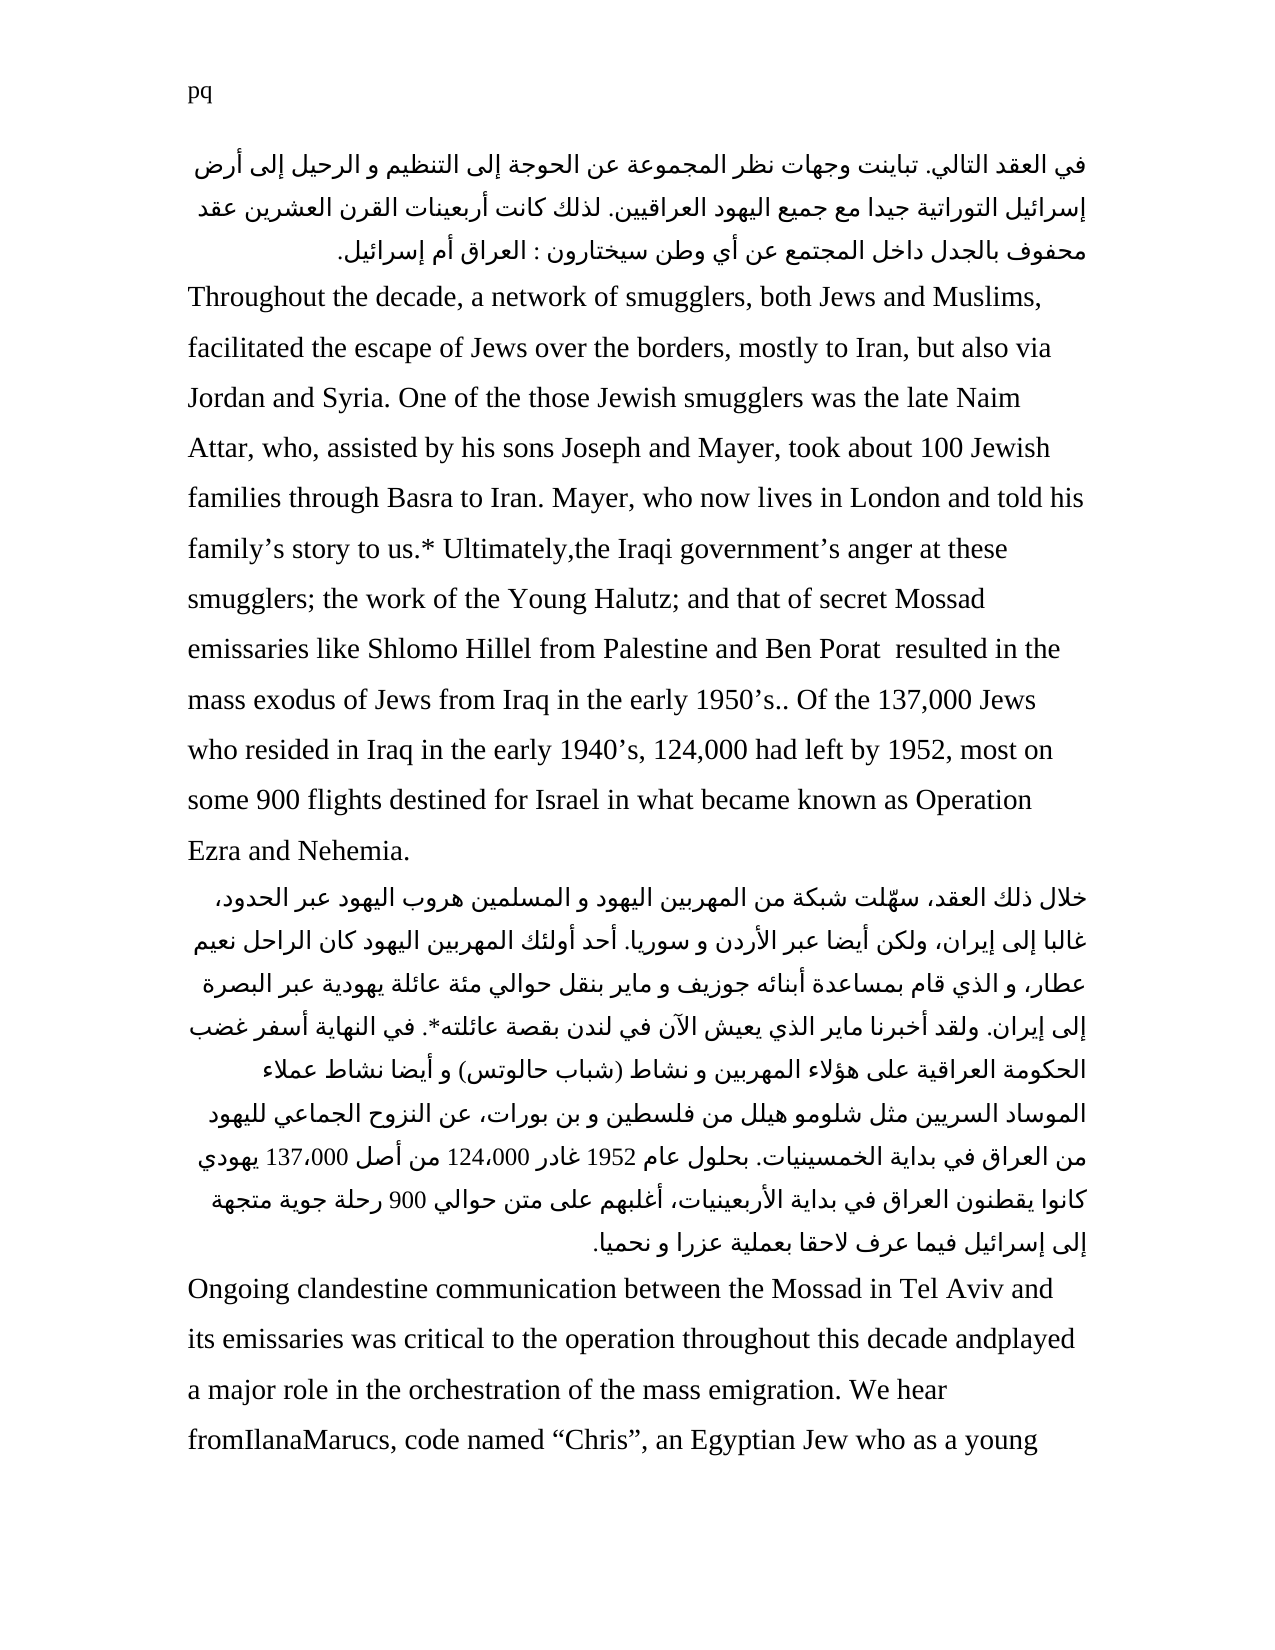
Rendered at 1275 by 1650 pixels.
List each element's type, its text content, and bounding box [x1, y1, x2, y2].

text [187, 150, 1087, 265]
text Throughout the decade, a network of smugglers, both Jews and Muslims, facilitated the escape of Jews over the borders, mostly to Iran, but also via Jordan and Syria. One of the those Jewish smugglers was the late Naim Attar, who, assisted by his sons Joseph and Mayer, took about 100 Jewish families through Basra to Iran. Mayer, who now lives in London and told his family’s story to us.* Ultimately,the Iraqi government’s anger at these smugglers; the work of the Young Halutz; and that of secret Mossad emissaries like Shlomo Hillel from Palestine and Ben Porat resulted in the mass exodus of Jews from Iraq in the early 1950’s.. Of the 137,000 Jews who resided in Iraq in the early 1940’s, 124,000 had left by 1952, most on some 900 flights destined for Israel in what became known as Operation Ezra and Nehemia. [187, 279, 1087, 866]
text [187, 1271, 1087, 1456]
text خلال ذلك العقد، سهّلت شبكة من المهربين اليهود و المسلمين هروب اليهود عبر الحدود، غالبا إلى إيران، ولكن أيضا عبر الأردن و سوريا. أحد أولئك المهربين اليهود كان الراحل نعيم عطار، و الذي قام بمساعدة أبنائه جوزيف و ماير بنقل حوالي مئة عائلة يهودية عبر البصرة إلى إيران. ولقد أخبرنا ماير الذي يعيش الآن في لندن بقصة عائلته*. في النهاية أسفر غضب الحكومة العراقية على هؤلاء المهربين و نشاط (شباب حالوتس) و أيضا نشاط عملاء الموساد السريين مثل شلومو هيلل من فلسطين و بن بورات، عن النزوح الجماعي لليهود من العراق في بداية الخمسينيات. بحلول عام 1952 غادر 124،000 من أصل 137،000 يهودي كانوا يقطنون العراق في بداية الأربعينيات، أغلبهم على متن حوالي 900 رحلة جوية متجهة إلى إسرائيل فيما عرف لاحقا بعملية عزرا و نحميا. [187, 883, 1087, 1257]
